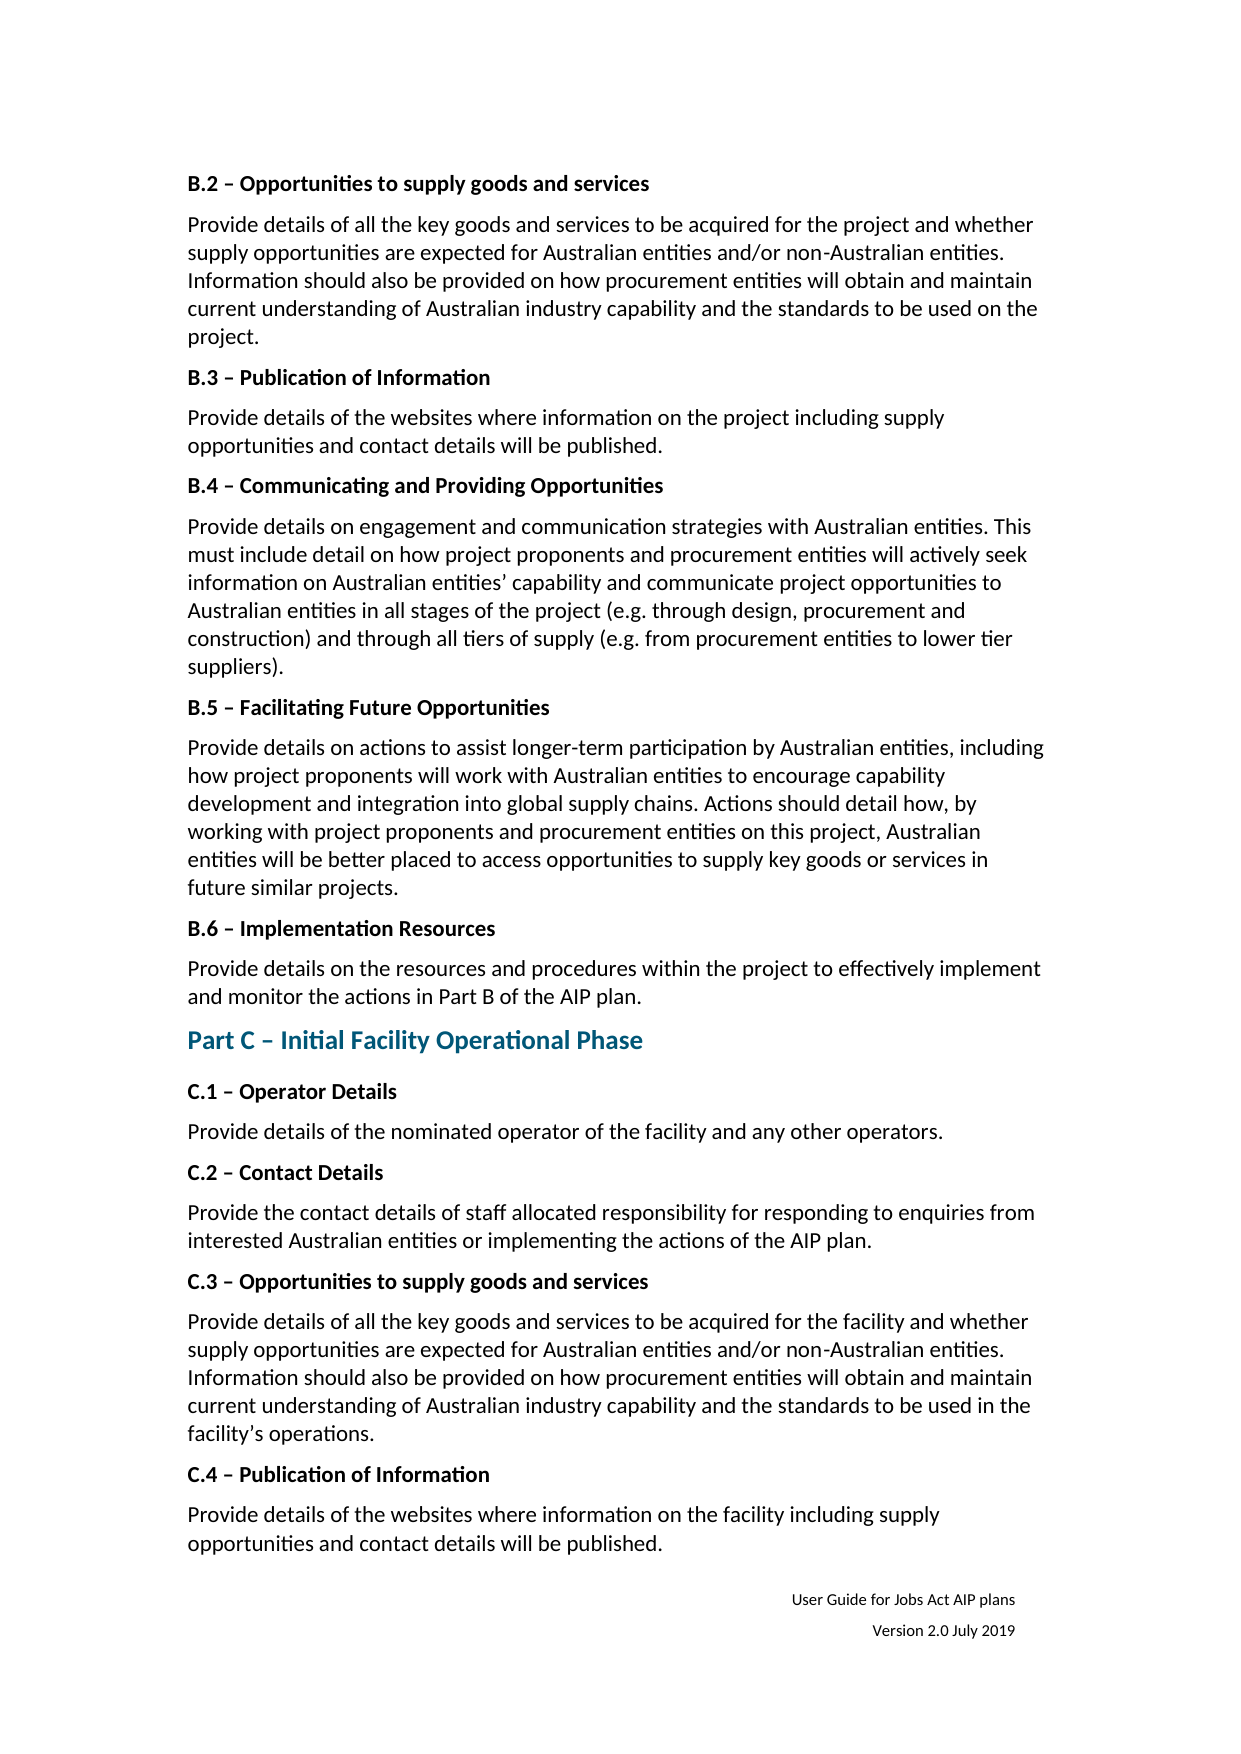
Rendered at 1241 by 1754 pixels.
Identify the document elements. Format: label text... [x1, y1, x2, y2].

text C.4 – Publication of Information [187, 1460, 1053, 1488]
text Provide details on actions to assist longer-term participation by Australian entities, including how project proponents will work with Australian entities to encourage capability development and integration into global supply chains. Actions should detail how, by working with project proponents and procurement entities on this project, Australian entities will be better placed to access opportunities to supply key goods or services in future similar projects. [187, 733, 1053, 901]
text Provide the contact details of staff allocated responsibility for responding to enquiries from interested Australian entities or implementing the actions of the AIP plan. [187, 1198, 1053, 1254]
text Provide details on the resources and procedures within the project to effectively implement and monitor the actions in Part B of the AIP plan. [187, 954, 1053, 1011]
text C.1 – Operator Details [187, 1077, 1053, 1105]
text Provide details of the nominated operator of the facility and any other operators. [187, 1117, 1053, 1145]
text B.3 – Publication of Information [187, 363, 1053, 391]
text Provide details of all the key goods and services to be acquired for the project and whether supply opportunities are expected for Australian entities and/or non-Australian entities. Information should also be provided on how procurement entities will obtain and maintain current understanding of Australian industry capability and the standards to be used on the project. [187, 210, 1053, 350]
text B.5 – Facilitating Future Opportunities [187, 693, 1053, 721]
text B.6 – Implementation Resources [187, 914, 1053, 942]
subtitle Part C – Initial Facility Operational Phase [187, 1023, 1053, 1056]
text Provide details of all the key goods and services to be acquired for the facility and whether supply opportunities are expected for Australian entities and/or non-Australian entities. Information should also be provided on how procurement entities will obtain and maintain current understanding of Australian industry capability and the standards to be used in the facility’s operations. [187, 1307, 1053, 1448]
text C.2 – Contact Details [187, 1158, 1053, 1186]
text Provide details on engagement and communication strategies with Australian entities. This must include detail on how project proponents and procurement entities will actively seek information on Australian entities’ capability and communicate project opportunities to Australian entities in all stages of the project (e.g. through design, procurement and construction) and through all tiers of supply (e.g. from procurement entities to lower tier suppliers). [187, 512, 1053, 680]
text B.2 – Opportunities to supply goods and services [187, 169, 1053, 197]
text C.3 – Opportunities to supply goods and services [187, 1267, 1053, 1295]
text B.4 – Communicating and Providing Opportunities [187, 472, 1053, 500]
text Provide details of the websites where information on the project including supply opportunities and contact details will be published. [187, 403, 1053, 459]
text Provide details of the websites where information on the facility including supply opportunities and contact details will be published. [187, 1501, 1053, 1557]
